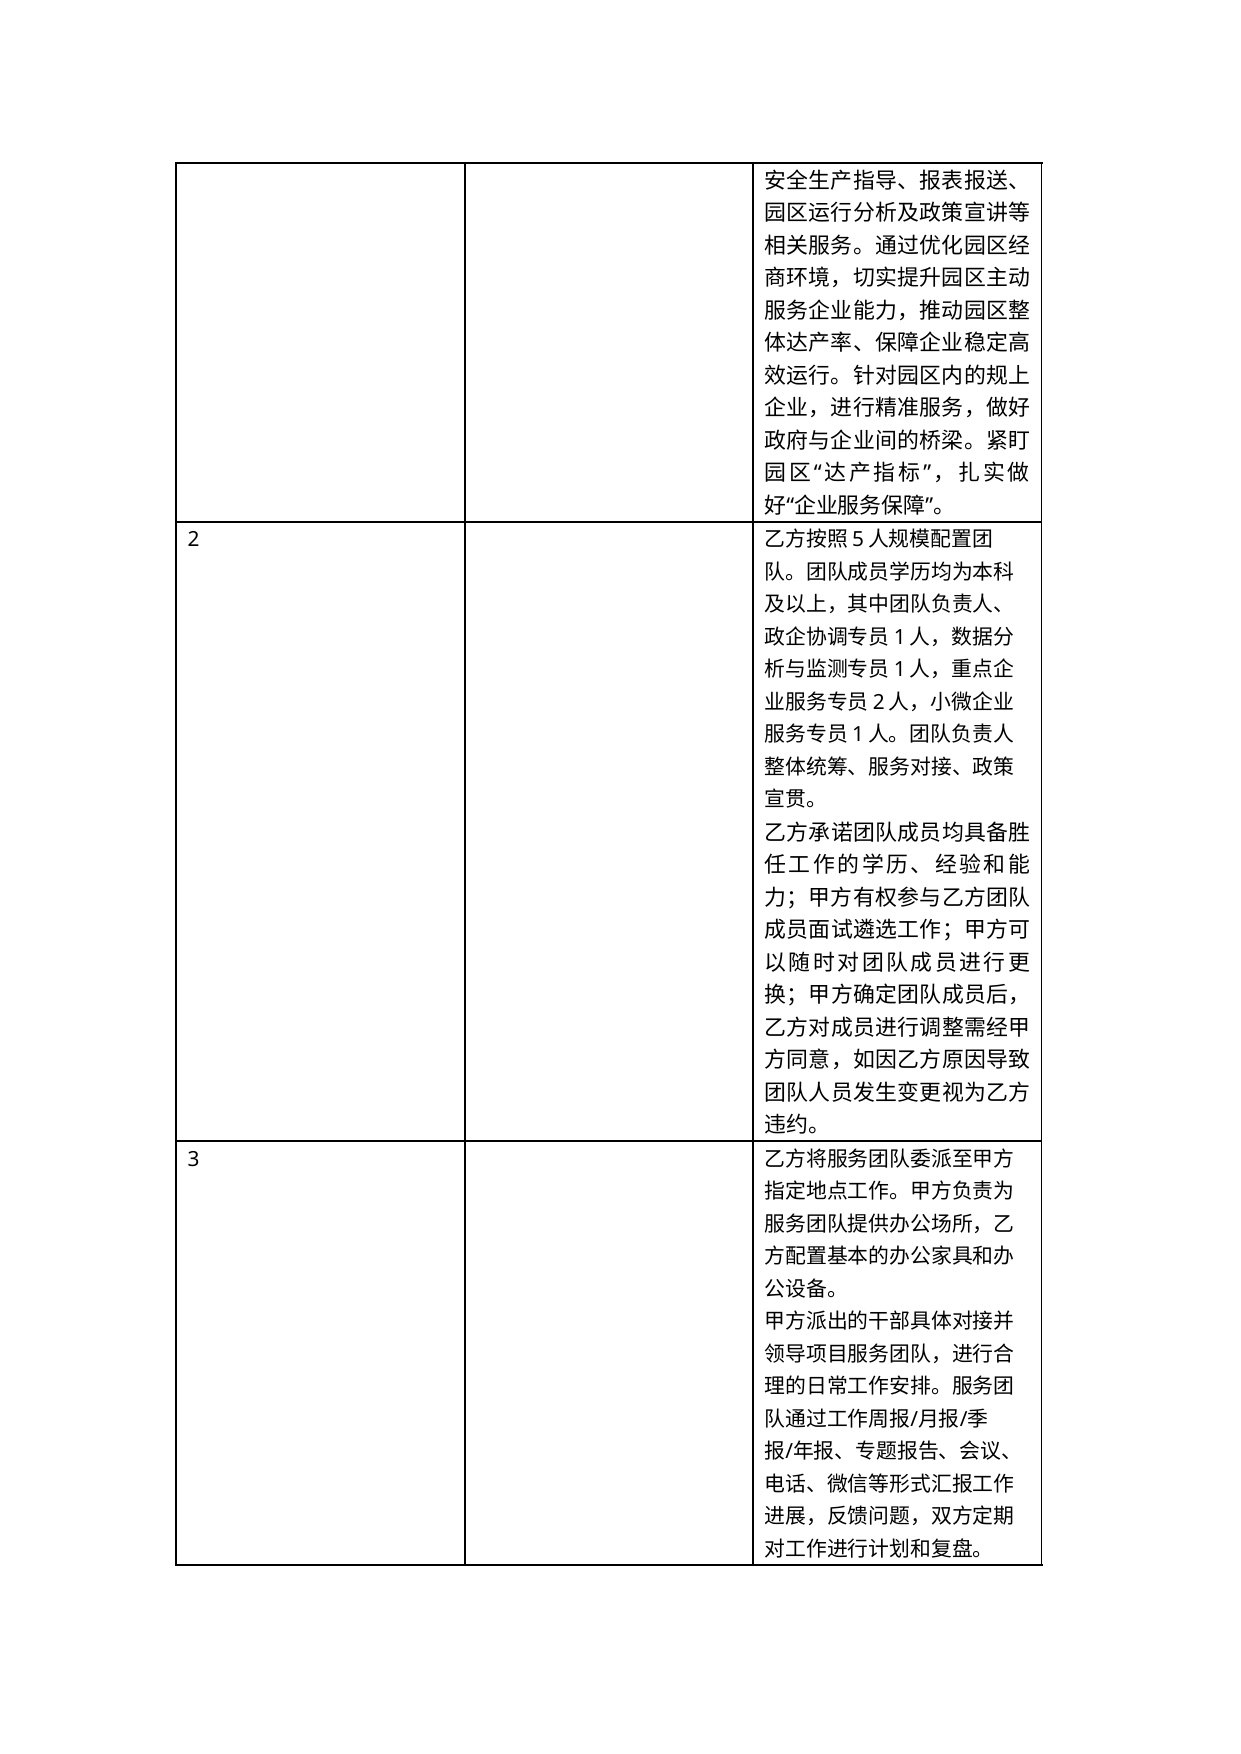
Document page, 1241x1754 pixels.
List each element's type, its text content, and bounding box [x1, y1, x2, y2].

table_cell [466, 523, 752, 1140]
table_cell 乙方按照5人规模配置团队。团队成员学历均为本科及以上，其中团队负责人、政企协调专员1人，数据分析与监测专员1人，重点企业服务专员2人，小微企业服务专员1人。团队负责人整体统筹、服务对接、政策宣贯。 乙方承诺团队成员均具备胜任工作的学历、经验和能力；甲方有权参与乙方团队成员面试遴选工作；甲方可以随时对团队成员进行更换；甲方确定团队成员后，乙方对成员进行调整需经甲方同意，如因乙方原因导致团队人员发生变更视为乙方违约。 [754, 523, 1041, 1140]
table_cell 乙方将服务团队委派至甲方指定地点工作。甲方负责为服务团队提供办公场所，乙方配置基本的办公家具和办公设备。 甲方派出的干部具体对接并领导项目服务团队，进行合理的日常工作安排。服务团队通过工作周报/月报/季报/年报、专题报告、会议、电话、微信等形式汇报工作进展，反馈问题，双方定期对工作进行计划和复盘。 [754, 1142, 1041, 1564]
table_cell 3 [177, 1142, 464, 1564]
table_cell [754, 164, 1041, 521]
table_cell 2 [177, 523, 464, 1140]
table_cell 1 [177, 164, 464, 521]
table_cell [466, 1142, 752, 1564]
table_cell [466, 164, 752, 521]
